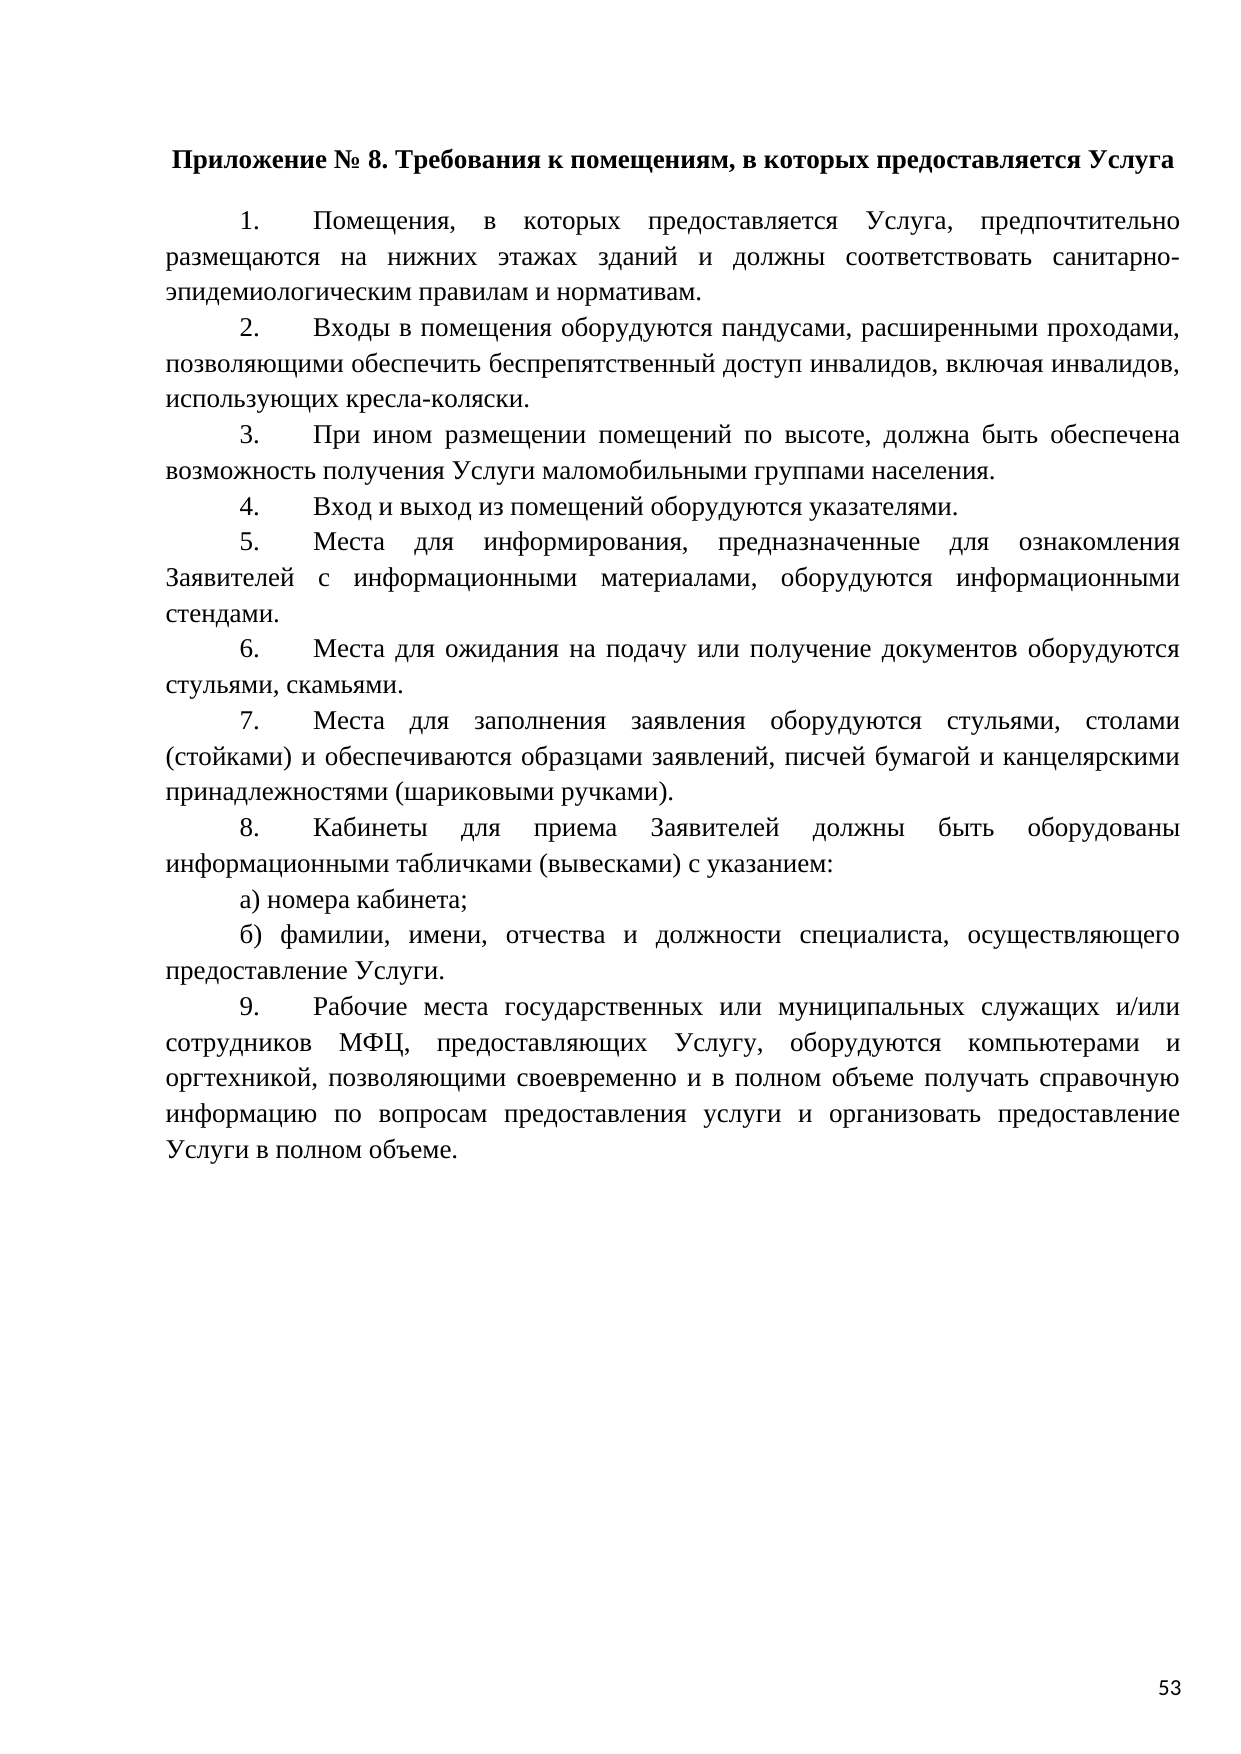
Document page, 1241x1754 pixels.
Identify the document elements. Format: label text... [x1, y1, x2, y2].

list б) фамилии, имени, отчества и должности специалиста, осуществляющего предоставление Услуги. [165, 918, 1181, 985]
text Вход и выход из помещений оборудуются указателями. [165, 490, 1181, 521]
text Приложение № 8. Требования к помещениям, в которых предоставляется Услуга [165, 143, 1181, 174]
text Места для заполнения заявления оборудуются стульями, столами (стойками) и обеспечиваются образцами заявлений, писчей бумагой и канцелярскими принадлежностями (шариковыми ручками). [165, 704, 1181, 807]
list Помещения, в которых предоставляется Услуга, предпочтительно размещаются на нижних этажах зданий и должны соответствовать санитарно-эпидемиологическим правилам и нормативам. [165, 204, 1181, 306]
text Места для ожидания на подачу или получение документов оборудуются стульями, скамьями. [165, 633, 1181, 699]
text Места для информирования, предназначенные для ознакомления Заявителей с информационными материалами, оборудуются информационными стендами. [165, 525, 1181, 628]
text Рабочие места государственных или муниципальных служащих и/или сотрудников МФЦ, предоставляющих Услугу, оборудуются компьютерами и оргтехникой, позволяющими своевременно и в полном объеме получать справочную информацию по вопросам предоставления услуги и организовать предоставление Услуги в полном объеме. [165, 990, 1181, 1164]
text Кабинеты для приема Заявителей должны быть оборудованы информационными табличками (вывесками) с указанием: [165, 811, 1181, 878]
text Входы в помещения оборудуются пандусами, расширенными проходами, позволяющими обеспечить беспрепятственный доступ инвалидов, включая инвалидов, использующих кресла-коляски. [165, 311, 1181, 414]
text При ином размещении помещений по высоте, должна быть обеспечена возможность получения Услуги маломобильными группами населения. [165, 418, 1181, 485]
list а) номера кабинета; [165, 883, 1181, 914]
